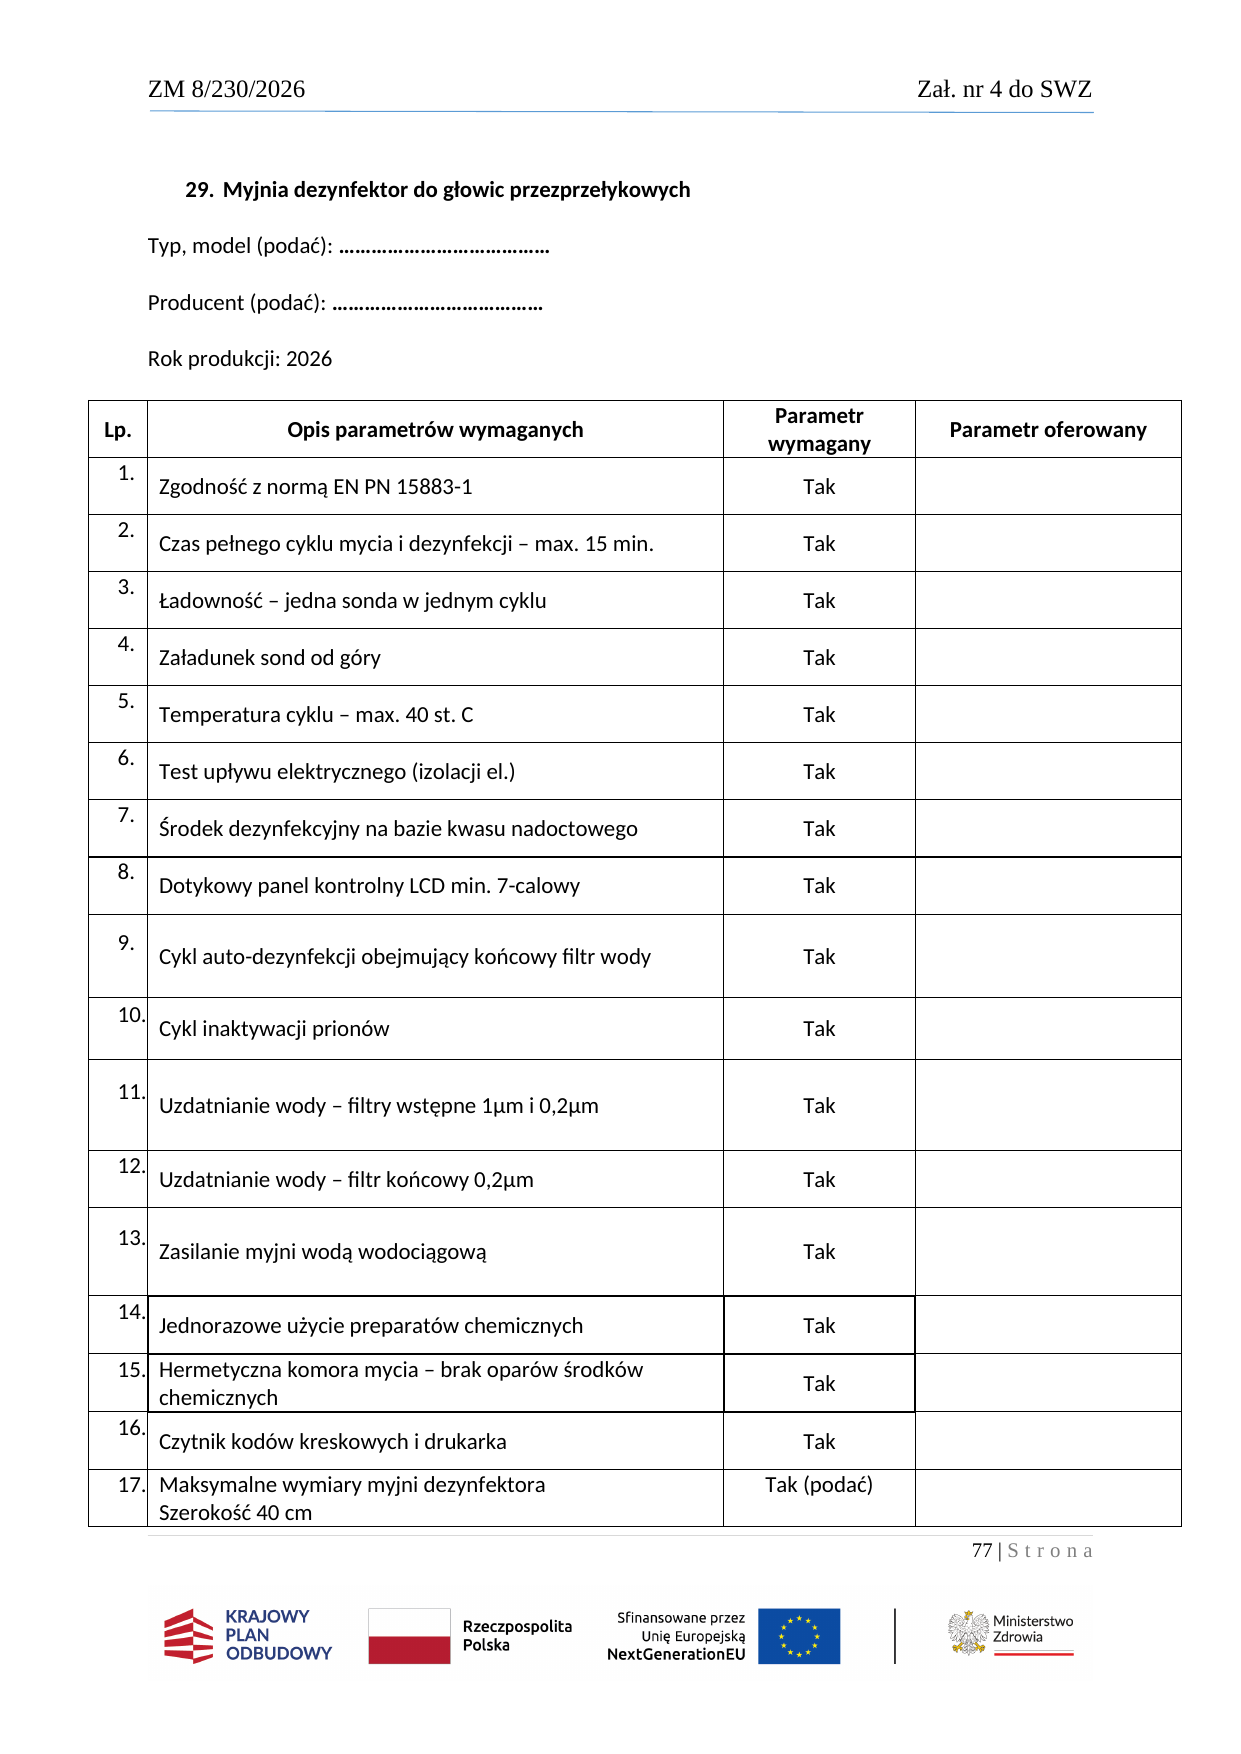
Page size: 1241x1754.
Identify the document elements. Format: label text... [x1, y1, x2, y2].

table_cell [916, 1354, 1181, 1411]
subtitle Producent (podać): ………………………………… [148, 288, 1093, 316]
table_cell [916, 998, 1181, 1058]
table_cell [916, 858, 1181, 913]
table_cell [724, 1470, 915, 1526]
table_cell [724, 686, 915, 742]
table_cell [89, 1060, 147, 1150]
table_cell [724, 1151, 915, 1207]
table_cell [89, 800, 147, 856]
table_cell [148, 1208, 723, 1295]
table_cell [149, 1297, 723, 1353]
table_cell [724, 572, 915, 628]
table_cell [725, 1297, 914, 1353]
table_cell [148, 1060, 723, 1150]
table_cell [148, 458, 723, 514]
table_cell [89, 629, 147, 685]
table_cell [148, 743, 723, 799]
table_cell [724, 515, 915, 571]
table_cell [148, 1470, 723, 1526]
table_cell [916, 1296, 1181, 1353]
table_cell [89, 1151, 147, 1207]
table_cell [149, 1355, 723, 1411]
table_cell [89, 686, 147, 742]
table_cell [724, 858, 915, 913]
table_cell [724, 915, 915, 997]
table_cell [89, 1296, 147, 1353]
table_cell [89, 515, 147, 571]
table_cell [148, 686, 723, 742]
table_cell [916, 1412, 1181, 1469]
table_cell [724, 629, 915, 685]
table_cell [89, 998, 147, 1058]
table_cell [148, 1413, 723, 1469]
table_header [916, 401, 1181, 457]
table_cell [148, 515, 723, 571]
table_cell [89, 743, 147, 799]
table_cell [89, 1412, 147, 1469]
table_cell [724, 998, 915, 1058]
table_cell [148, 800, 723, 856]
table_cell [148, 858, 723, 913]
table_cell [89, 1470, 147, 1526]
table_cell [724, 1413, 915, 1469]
picture [147, 1585, 1093, 1681]
subtitle Rok produkcji: 2026 [148, 344, 1093, 372]
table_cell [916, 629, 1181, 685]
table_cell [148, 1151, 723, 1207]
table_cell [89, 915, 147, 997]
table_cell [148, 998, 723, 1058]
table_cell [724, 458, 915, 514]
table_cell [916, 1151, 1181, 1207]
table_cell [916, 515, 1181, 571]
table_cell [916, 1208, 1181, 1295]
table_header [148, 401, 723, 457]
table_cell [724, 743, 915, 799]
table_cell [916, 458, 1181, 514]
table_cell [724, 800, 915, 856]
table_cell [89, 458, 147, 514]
subtitle Typ, model (podać): ………………………………… [148, 232, 1093, 260]
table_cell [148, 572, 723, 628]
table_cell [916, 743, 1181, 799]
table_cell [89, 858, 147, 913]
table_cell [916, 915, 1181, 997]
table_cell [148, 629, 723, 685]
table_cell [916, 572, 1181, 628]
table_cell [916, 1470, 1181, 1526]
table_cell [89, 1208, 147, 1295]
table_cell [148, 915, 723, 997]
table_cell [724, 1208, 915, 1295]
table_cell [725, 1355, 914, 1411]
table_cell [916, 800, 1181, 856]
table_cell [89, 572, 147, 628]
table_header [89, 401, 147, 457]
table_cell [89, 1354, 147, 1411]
list Myjnia dezynfektor do głowic przezprzełykowych [185, 176, 1093, 204]
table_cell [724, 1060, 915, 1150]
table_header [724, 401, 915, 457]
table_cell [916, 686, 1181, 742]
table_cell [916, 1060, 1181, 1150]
